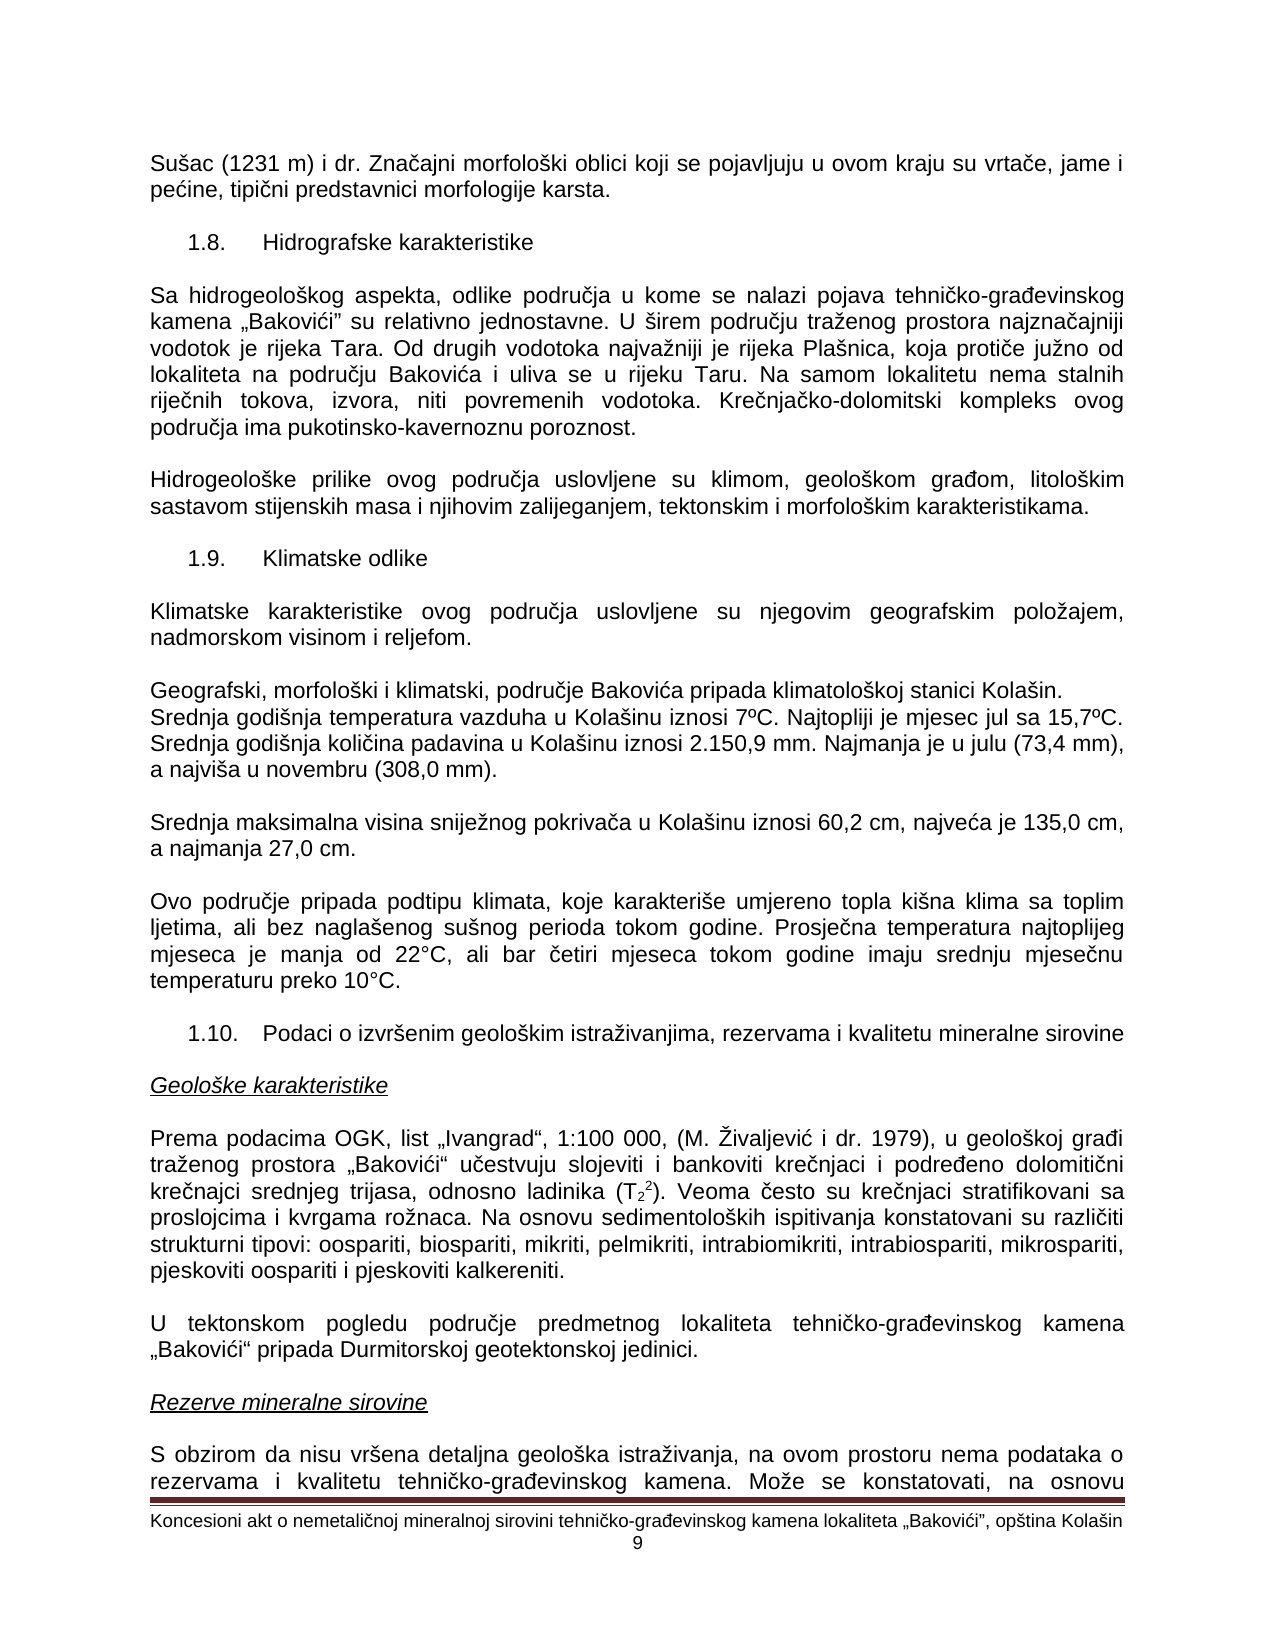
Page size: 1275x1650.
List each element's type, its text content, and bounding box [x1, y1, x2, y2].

text Rezerve mineralne sirovine [150, 1389, 1125, 1415]
text U tektonskom pogledu područje predmetnog lokaliteta tehničko-građevinskog kamena „Bakovići“ pripada Durmitorskoj geotektonskoj jedinici. [150, 1309, 1125, 1362]
subtitle Podaci o izvršenim geološkim istraživanjima, rezervama i kvalitetu mineralne sirovine [187, 1020, 1125, 1046]
subtitle Klimatske odlike [187, 545, 1125, 572]
text Klimatske karakteristike ovog područja uslovljene su njegovim geografskim položajem, nadmorskom visinom i reljefom. [150, 598, 1125, 651]
subtitle Hidrografske karakteristike [187, 229, 1125, 255]
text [150, 150, 1125, 203]
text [150, 1441, 1125, 1494]
text Sa hidrogeološkog aspekta, odlike područja u kome se nalazi pojava tehničko-građevinskog kamena „Bakovići” su relativno jednostavne. U širem području traženog prostora najznačajniji vodotok je rijeka Tara. Od drugih vodotoka najvažniji je rijeka Plašnica, koja protiče južno od lokaliteta na području Bakovića i uliva se u rijeku Taru. Na samom lokalitetu nema stalnih riječnih tokova, izvora, niti povremenih vodotoka. Krečnjačko-dolomitski kompleks ovog područja ima pukotinsko-kavernoznu poroznost. [150, 282, 1125, 440]
text Hidrogeološke prilike ovog područja uslovljene su klimom, geološkom građom, litološkim sastavom stijenskih masa i njihovim zalijeganjem, tektonskim i morfološkim karakteristikama. [150, 466, 1125, 519]
text Geološke karakteristike [150, 1072, 1125, 1099]
text Prema podacima OGK, list „Ivangrad“, 1:100 000, (M. Živaljević i dr. 1979), u geološkoj građi traženog prostora „Bakovići“ učestvuju slojeviti i bankoviti krečnjaci i podređeno dolomitični krečnajci srednjeg trijasa, odnosno ladinika (T22). Veoma često su krečnjaci stratifikovani sa proslojcima i kvrgama rožnaca. Na osnovu sedimentoloških ispitivanja konstatovani su različiti strukturni tipovi: oospariti, biospariti, mikriti, pelmikriti, intrabiomikriti, intrabiospariti, mikrospariti, pjeskoviti oospariti i pjeskoviti kalkereniti. [150, 1125, 1125, 1283]
text Srednja maksimalna visina sniježnog pokrivača u Kolašinu iznosi 60,2 cm, najveća je 135,0 cm, a najmanja 27,0 cm. [150, 809, 1125, 862]
text Geografski, morfološki i klimatski, područje Bakovića pripada klimatološkoj stanici Kolašin. [150, 677, 1125, 703]
text Srednja godišnja temperatura vazduha u Kolašinu iznosi 7ºC. Najtopliji je mjesec jul sa 15,7ºC. Srednja godišnja količina padavina u Kolašinu iznosi 2.150,9 mm. Najmanja je u julu (73,4 mm), a najviša u novembru (308,0 mm). [150, 703, 1125, 782]
text Ovo područje pripada podtipu klimata, koje karakteriše umjereno topla kišna klima sa toplim ljetima, ali bez naglašenog sušnog perioda tokom godine. Prosječna temperatura najtoplijeg mjeseca je manja od 22°C, ali bar četiri mjeseca tokom godine imaju srednju mjesečnu temperaturu preko 10°C. [150, 888, 1125, 993]
